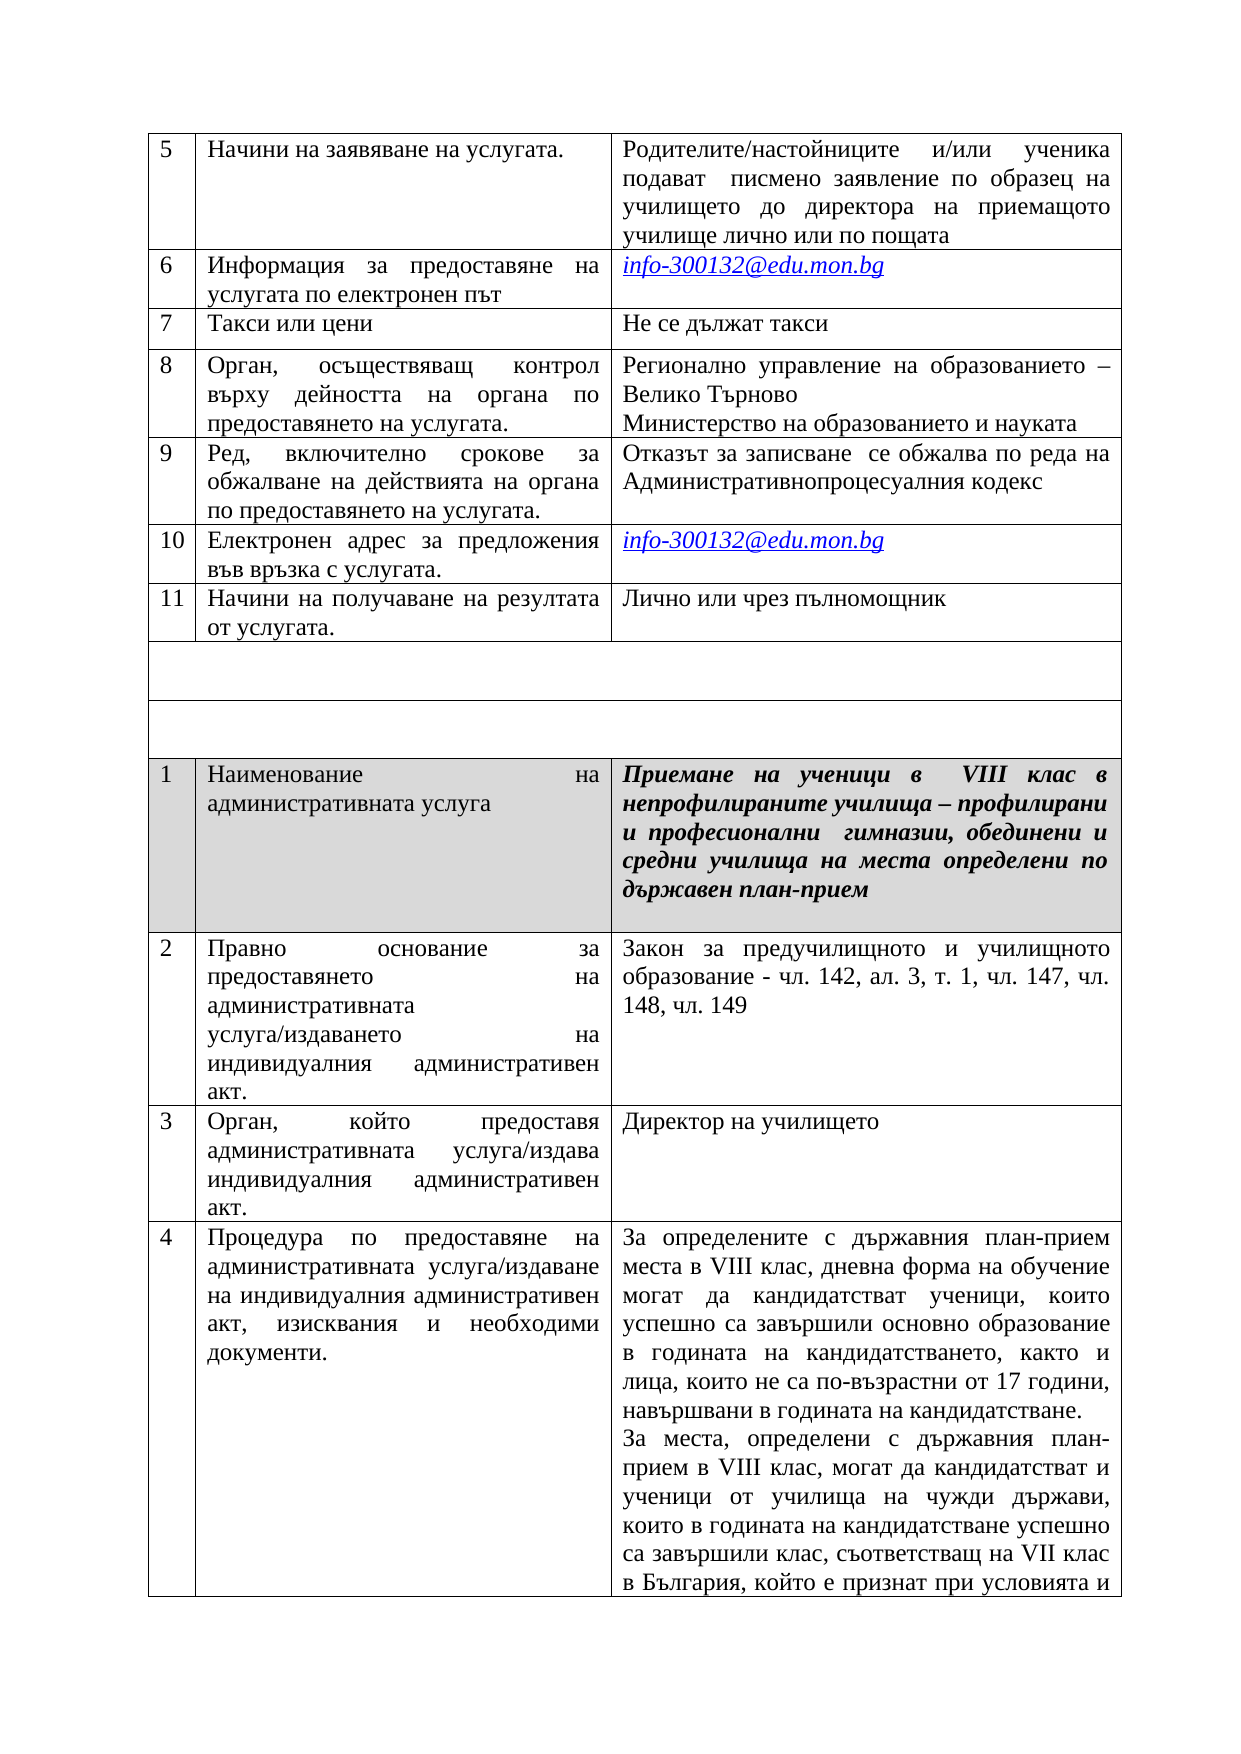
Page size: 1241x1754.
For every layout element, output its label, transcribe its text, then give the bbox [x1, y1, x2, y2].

table_cell [149, 642, 1121, 699]
table_cell 5 [149, 134, 195, 249]
table_cell Директор на училището [612, 1106, 1121, 1221]
table_cell Правно основание за предоставянето на административната услуга/издаването на индивидуалния административен акт. [196, 933, 611, 1105]
table_cell 11 [149, 584, 195, 641]
table_cell Информация за предоставяне на услугата по електронен път [196, 250, 611, 307]
table_cell 6 [149, 250, 195, 307]
table_cell Ред, включително срокове за обжалване на действията на органа по предоставянето на услугата. [196, 438, 611, 524]
table_cell info-300132@edu.mon.bg [612, 250, 1121, 307]
table_cell 10 [149, 525, 195, 582]
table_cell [196, 1222, 611, 1596]
table_cell 1 [149, 759, 195, 932]
table_cell 7 [149, 309, 195, 349]
table_cell 2 [149, 933, 195, 1105]
table_cell Закон за предучилищното и училищното образование - чл. 142, ал. 3, т. 1, чл. 147, чл. 148, чл. 149 [612, 933, 1121, 1105]
table_cell 3 [149, 1106, 195, 1221]
table_cell 8 [149, 350, 195, 437]
table_cell Родителите/настойниците и/или ученика подават писмено заявление по образец на училището до директора на приемащото училище лично или по пощата [612, 134, 1121, 249]
table_cell Приемане на ученици в VIII клас в непрофилираните училища – профилирани и професионални гимназии, обединени и средни училища на места определени по държавен план-прием [612, 759, 1121, 932]
table_cell 4 [149, 1222, 195, 1596]
table_cell Такси или цени [196, 309, 611, 349]
table_cell Орган, осъществяващ контрол върху дейността на органа по предоставянето на услугата. [196, 350, 611, 437]
table_cell Начини на заявяване на услугата. [196, 134, 611, 249]
table_cell Начини на получаване на резултата от услугата. [196, 584, 611, 641]
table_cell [612, 1222, 1121, 1596]
table_cell Не се дължат такси [612, 309, 1121, 349]
table_cell Наименование на административната услуга [196, 759, 611, 932]
table_cell 9 [149, 438, 195, 524]
table_cell [149, 701, 1121, 758]
table_cell Орган, който предоставя административната услуга/издава индивидуалния административен акт. [196, 1106, 611, 1221]
table_cell info-300132@edu.mon.bg [612, 525, 1121, 582]
table_cell Регионално управление на образованието –Велико Търново Министерство на образованието и науката [612, 350, 1121, 437]
table_cell Лично или чрез пълномощник [612, 584, 1121, 641]
table_cell Електронен адрес за предложения във връзка с услугата. [196, 525, 611, 582]
table_cell Отказът за записване се обжалва по реда на Административнопроцесуалния кодекс [612, 438, 1121, 524]
